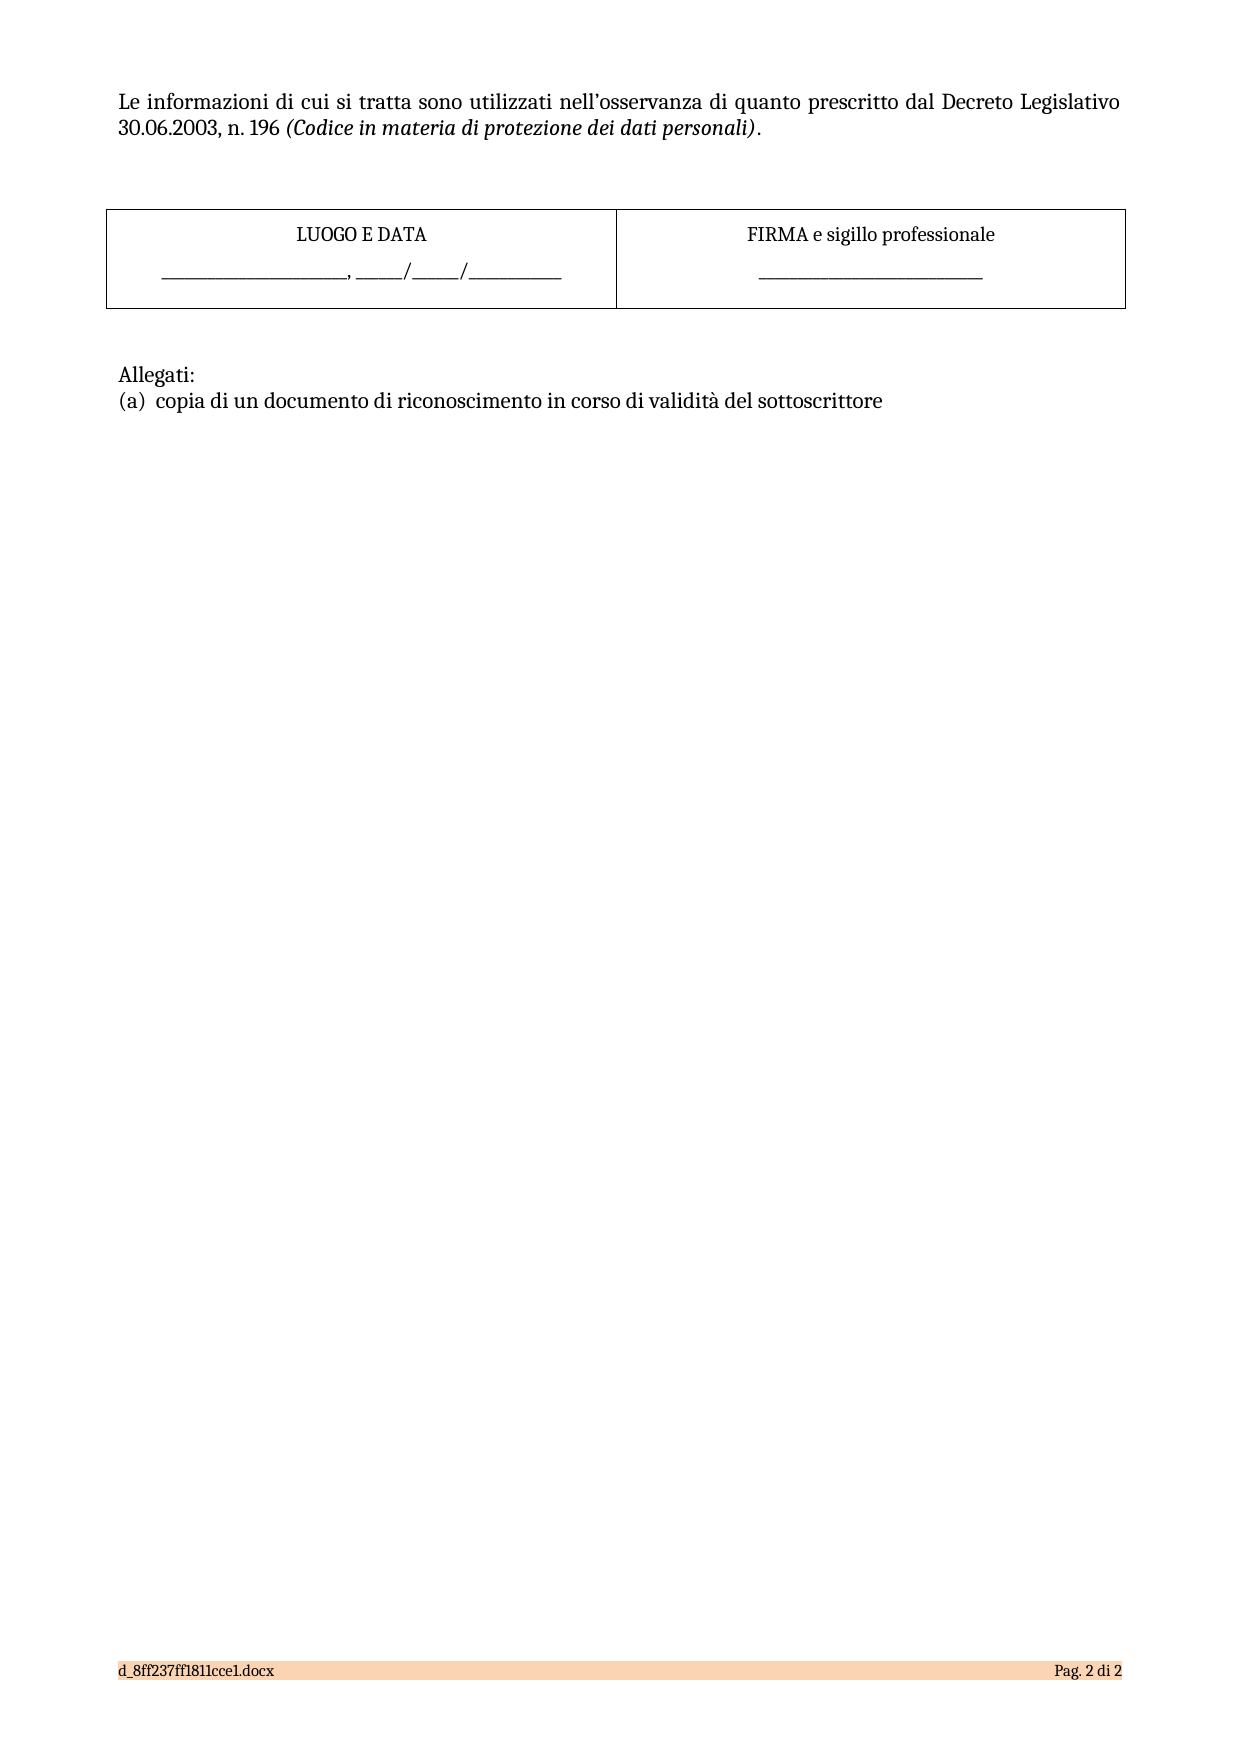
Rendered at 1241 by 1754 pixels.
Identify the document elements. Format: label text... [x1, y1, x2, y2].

text Allegati: [118, 362, 1122, 388]
table_header FIRMA e sigillo professionale _____________________________ [617, 210, 1125, 308]
text Le informazioni di cui si tratta sono utilizzati nell’osservanza di quanto prescritto dal Decreto Legislativo 30.06.2003, n. 196 (Codice in materia di protezione dei dati personali). [118, 89, 1122, 141]
list copia di un documento di riconoscimento in corso di validità del sottoscrittore [118, 388, 1122, 414]
table_header LUOGO E DATA ________________________, ______/______/____________ [107, 210, 616, 308]
